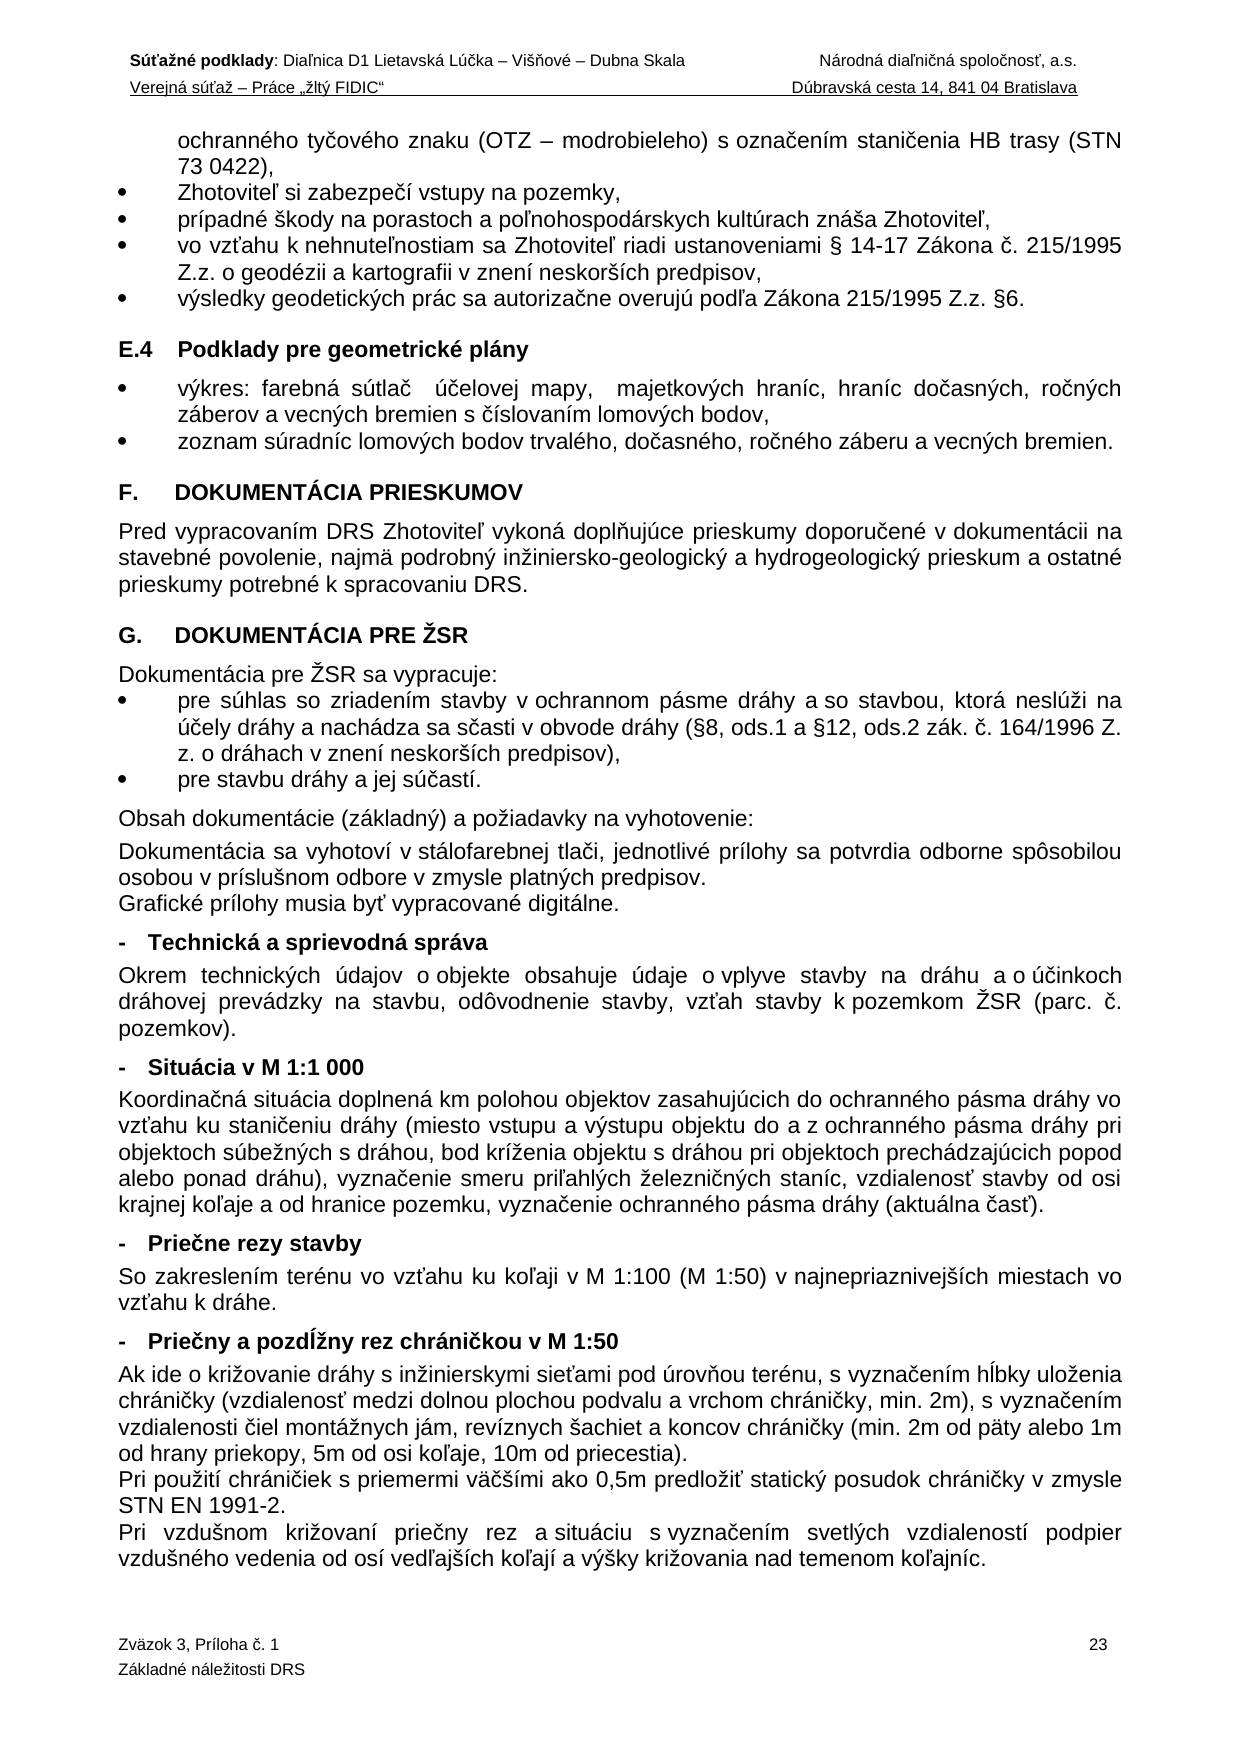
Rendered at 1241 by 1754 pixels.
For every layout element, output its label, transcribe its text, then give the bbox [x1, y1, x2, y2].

list DOKUMENTÁCIA PRIESKUMOV [118, 479, 1122, 505]
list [118, 127, 1122, 179]
text Ak ide o križovanie dráhy s inžinierskymi sieťami pod úrovňou terénu, s vyznačením hĺbky uloženia chráničky (vzdialenosť medzi dolnou plochou podvalu a vrchom chráničky, min. 2m), s vyznačením vzdialenosti čiel montážnych jám, revíznych šachiet a koncov chráničky (min. 2m od päty alebo 1m od hrany priekopy, 5m od osi koľaje, 10m od priecestia). [118, 1361, 1122, 1466]
text Dokumentácia pre ŽSR sa vypracuje: [118, 661, 1122, 687]
list prípadné škody na porastoch a poľnohospodárskych kultúrach znáša Zhotoviteľ, [118, 206, 1122, 232]
list výsledky geodetických prác sa autorizačne overujú podľa Zákona 215/1995 Z.z. §6. [118, 285, 1122, 311]
text Pri použití chráničiek s priemermi väčšími ako 0,5m predložiť statický posudok chráničky v zmysle STN EN 1991-2. [118, 1466, 1122, 1519]
list DOKUMENTÁCIA PRE ŽSR [118, 622, 1122, 648]
list výkres: farebná sútlač účelovej mapy, majetkových hraníc, hraníc dočasných, ročných záberov a vecných bremien s číslovaním lomových bodov, [118, 375, 1122, 428]
list zoznam súradníc lomových bodov trvalého, dočasného, ročného záberu a vecných bremien. [118, 428, 1122, 454]
text So zakreslením terénu vo vzťahu ku koľaji v M 1:100 (M 1:50) v najnepriaznivejších miestach vo vzťahu k dráhe. [118, 1263, 1122, 1316]
list Technická a sprievodná správa [118, 929, 1122, 956]
text Dokumentácia sa vyhotoví v stálofarebnej tlači, jednotlivé prílohy sa potvrdia odborne spôsobilou osobou v príslušnom odbore v zmysle platných predpisov. [118, 838, 1122, 890]
text Koordinačná situácia doplnená km polohou objektov zasahujúcich do ochranného pásma dráhy vo vzťahu ku staničeniu dráhy (miesto vstupu a výstupu objektu do a z ochranného pásma dráhy pri objektoch súbežných s dráhou, bod kríženia objektu s dráhou pri objektoch prechádzajúcich popod alebo ponad dráhu), vyznačenie smeru priľahlých železničných staníc, vzdialenosť stavby od osi krajnej koľaje a od hranice pozemku, vyznačenie ochranného pásma dráhy (aktuálna časť). [118, 1086, 1122, 1218]
list Priečne rezy stavby [118, 1230, 1122, 1257]
text Grafické prílohy musia byť vypracované digitálne. [118, 890, 1122, 917]
list Zhotoviteľ si zabezpečí vstupy na pozemky, [118, 179, 1122, 206]
text Pred vypracovaním DRS Zhotoviteľ vykoná doplňujúce prieskumy doporučené v dokumentácii na stavebné povolenie, najmä podrobný inžiniersko-geologický a hydrogeologický prieskum a ostatné prieskumy potrebné k spracovaniu DRS. [118, 518, 1122, 597]
list Situácia v M 1:1 000 [118, 1053, 1122, 1080]
text Okrem technických údajov o objekte obsahuje údaje o vplyve stavby na dráhu a o účinkoch dráhovej prevádzky na stavbu, odôvodnenie stavby, vzťah stavby k pozemkom ŽSR (parc. č. pozemkov). [118, 962, 1122, 1041]
list vo vzťahu k nehnuteľnostiam sa Zhotoviteľ riadi ustanoveniami § 14-17 Zákona č. 215/1995 Z.z. o geodézii a kartografii v znení neskorších predpisov, [118, 232, 1122, 285]
text Obsah dokumentácie (základný) a požiadavky na vyhotovenie: [118, 805, 1122, 831]
text Pri vzdušnom križovaní priečny rez a situáciu s vyznačením svetlých vzdialeností podpier vzdušného vedenia od osí vedľajších koľají a výšky križovania nad temenom koľajníc. [118, 1519, 1122, 1572]
list Podklady pre geometrické plány [118, 336, 1122, 362]
list pre súhlas so zriadením stavby v ochrannom pásme dráhy a so stavbou, ktorá neslúži na účely dráhy a nachádza sa sčasti v obvode dráhy (§8, ods.1 a §12, ods.2 zák. č. 164/1996 Z. z. o dráhach v znení neskorších predpisov), [118, 687, 1122, 766]
list pre stavbu dráhy a jej súčastí. [118, 766, 1122, 793]
list Priečny a pozdĺžny rez chráničkou v M 1:50 [118, 1328, 1122, 1354]
